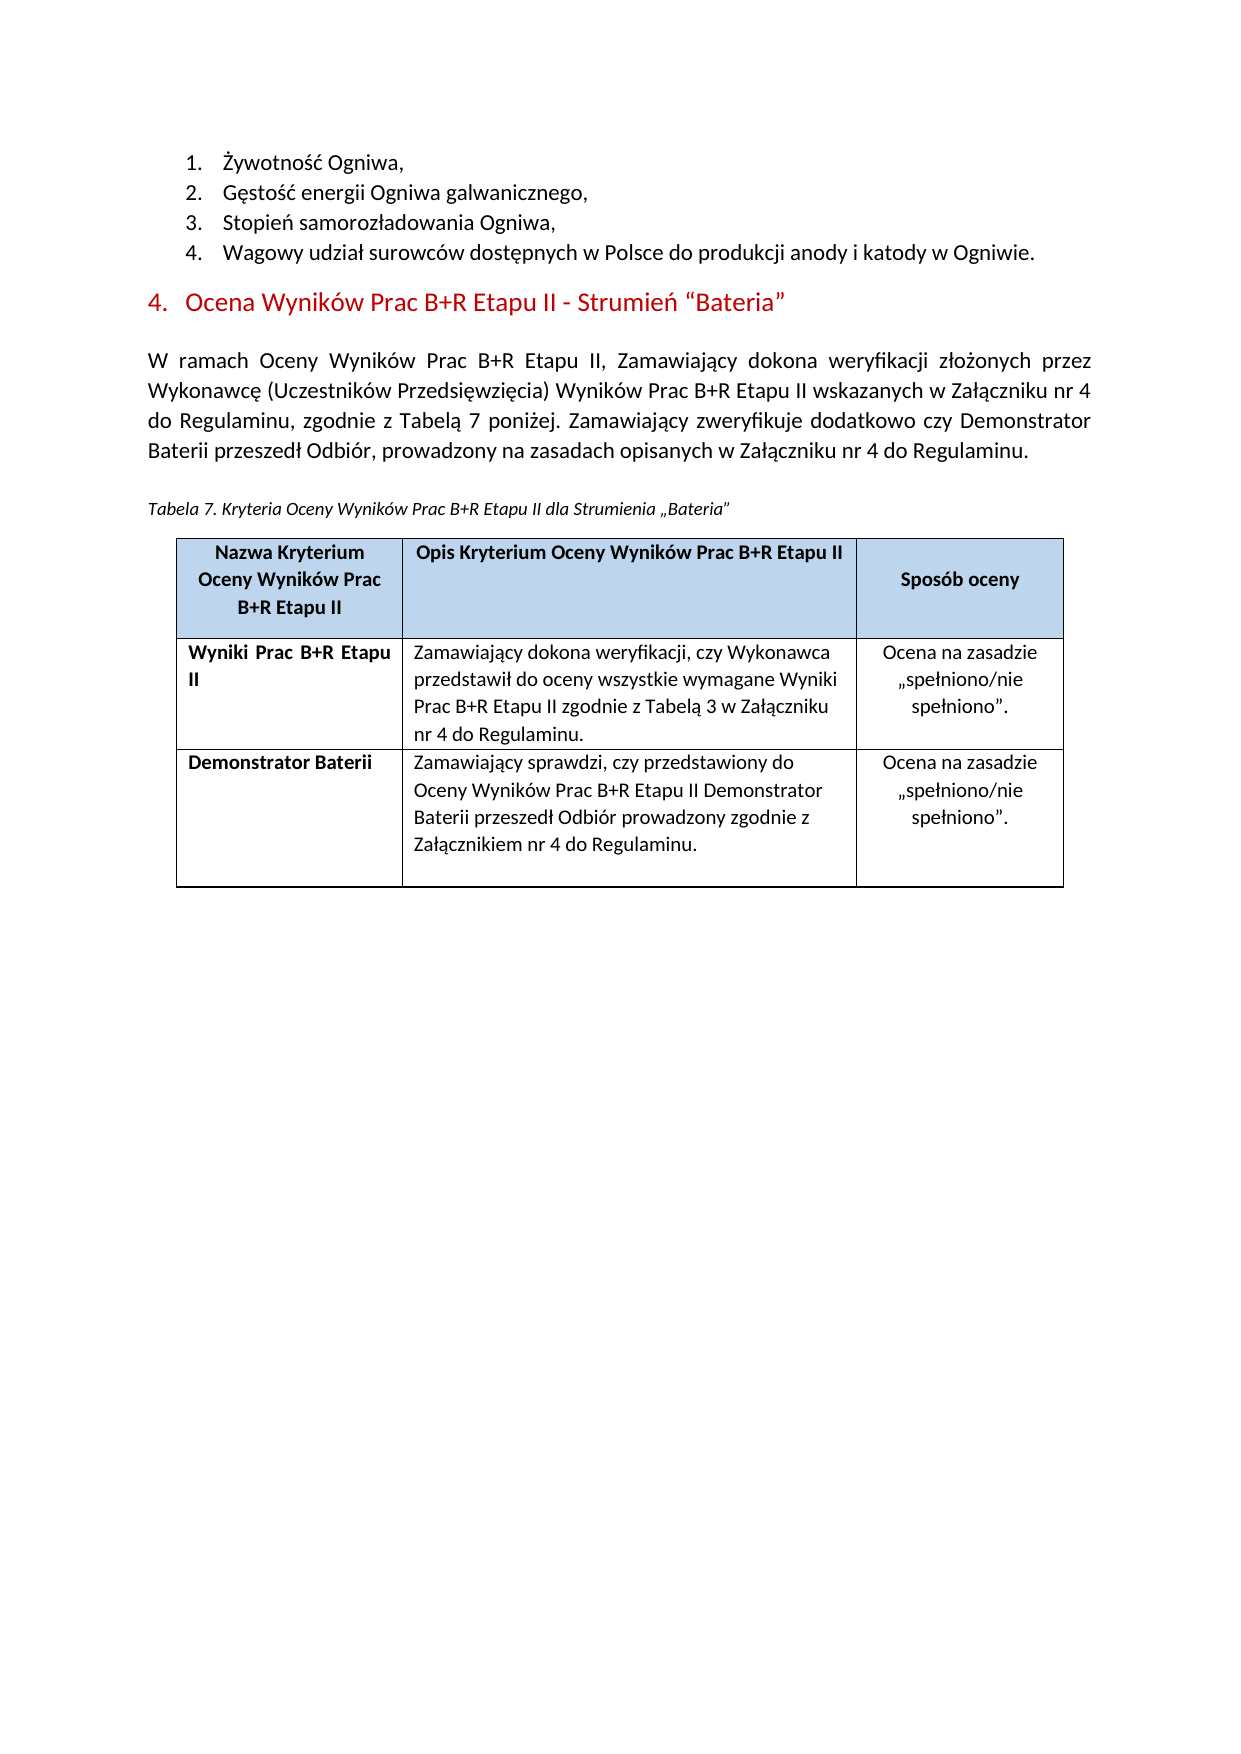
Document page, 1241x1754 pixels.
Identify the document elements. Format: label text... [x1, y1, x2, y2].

text W ramach Oceny Wyników Prac B+R Etapu II, Zamawiający dokona weryfikacji złożonych przez Wykonawcę (Uczestników Przedsięwzięcia) Wyników Prac B+R Etapu II wskazanych w Załączniku nr 4 do Regulaminu, zgodnie z Tabelą 7 poniżej. Zamawiający zweryfikuje dodatkowo czy Demonstrator Baterii przeszedł Odbiór, prowadzony na zasadach opisanych w Załączniku nr 4 do Regulaminu. [148, 346, 1093, 464]
table_header Sposób oceny [857, 539, 1063, 638]
list Gęstość energii Ogniwa galwanicznego, [185, 178, 1093, 206]
table_cell Demonstrator Baterii [177, 750, 402, 886]
list Stopień samorozładowania Ogniwa, [185, 208, 1093, 236]
text Tabela 7. Kryteria Oceny Wyników Prac B+R Etapu II dla Strumienia „Bateria” [148, 497, 1093, 520]
table_cell Zamawiający dokona weryfikacji, czy Wykonawca przedstawił do oceny wszystkie wymagane Wyniki Prac B+R Etapu II zgodnie z Tabelą 3 w Załączniku nr 4 do Regulaminu. [403, 639, 856, 748]
table_header Nazwa Kryterium Oceny Wyników Prac B+R Etapu II [177, 539, 402, 638]
table_cell Wyniki Prac B+R Etapu II [177, 639, 402, 748]
table_cell Ocena na zasadzie „spełniono/nie spełniono”. [857, 750, 1063, 886]
list Ocena Wyników Prac B+R Etapu II - Strumień “Bateria” [148, 285, 1093, 318]
list Wagowy udział surowców dostępnych w Polsce do produkcji anody i katody w Ogniwie. [185, 238, 1093, 266]
table_cell Zamawiający sprawdzi, czy przedstawiony do Oceny Wyników Prac B+R Etapu II Demonstrator Baterii przeszedł Odbiór prowadzony zgodnie z Załącznikiem nr 4 do Regulaminu. [403, 750, 856, 886]
list Żywotność Ogniwa, [185, 148, 1093, 176]
table_header Opis Kryterium Oceny Wyników Prac B+R Etapu II [403, 539, 856, 638]
table_cell Ocena na zasadzie „spełniono/nie spełniono”. [857, 639, 1063, 748]
